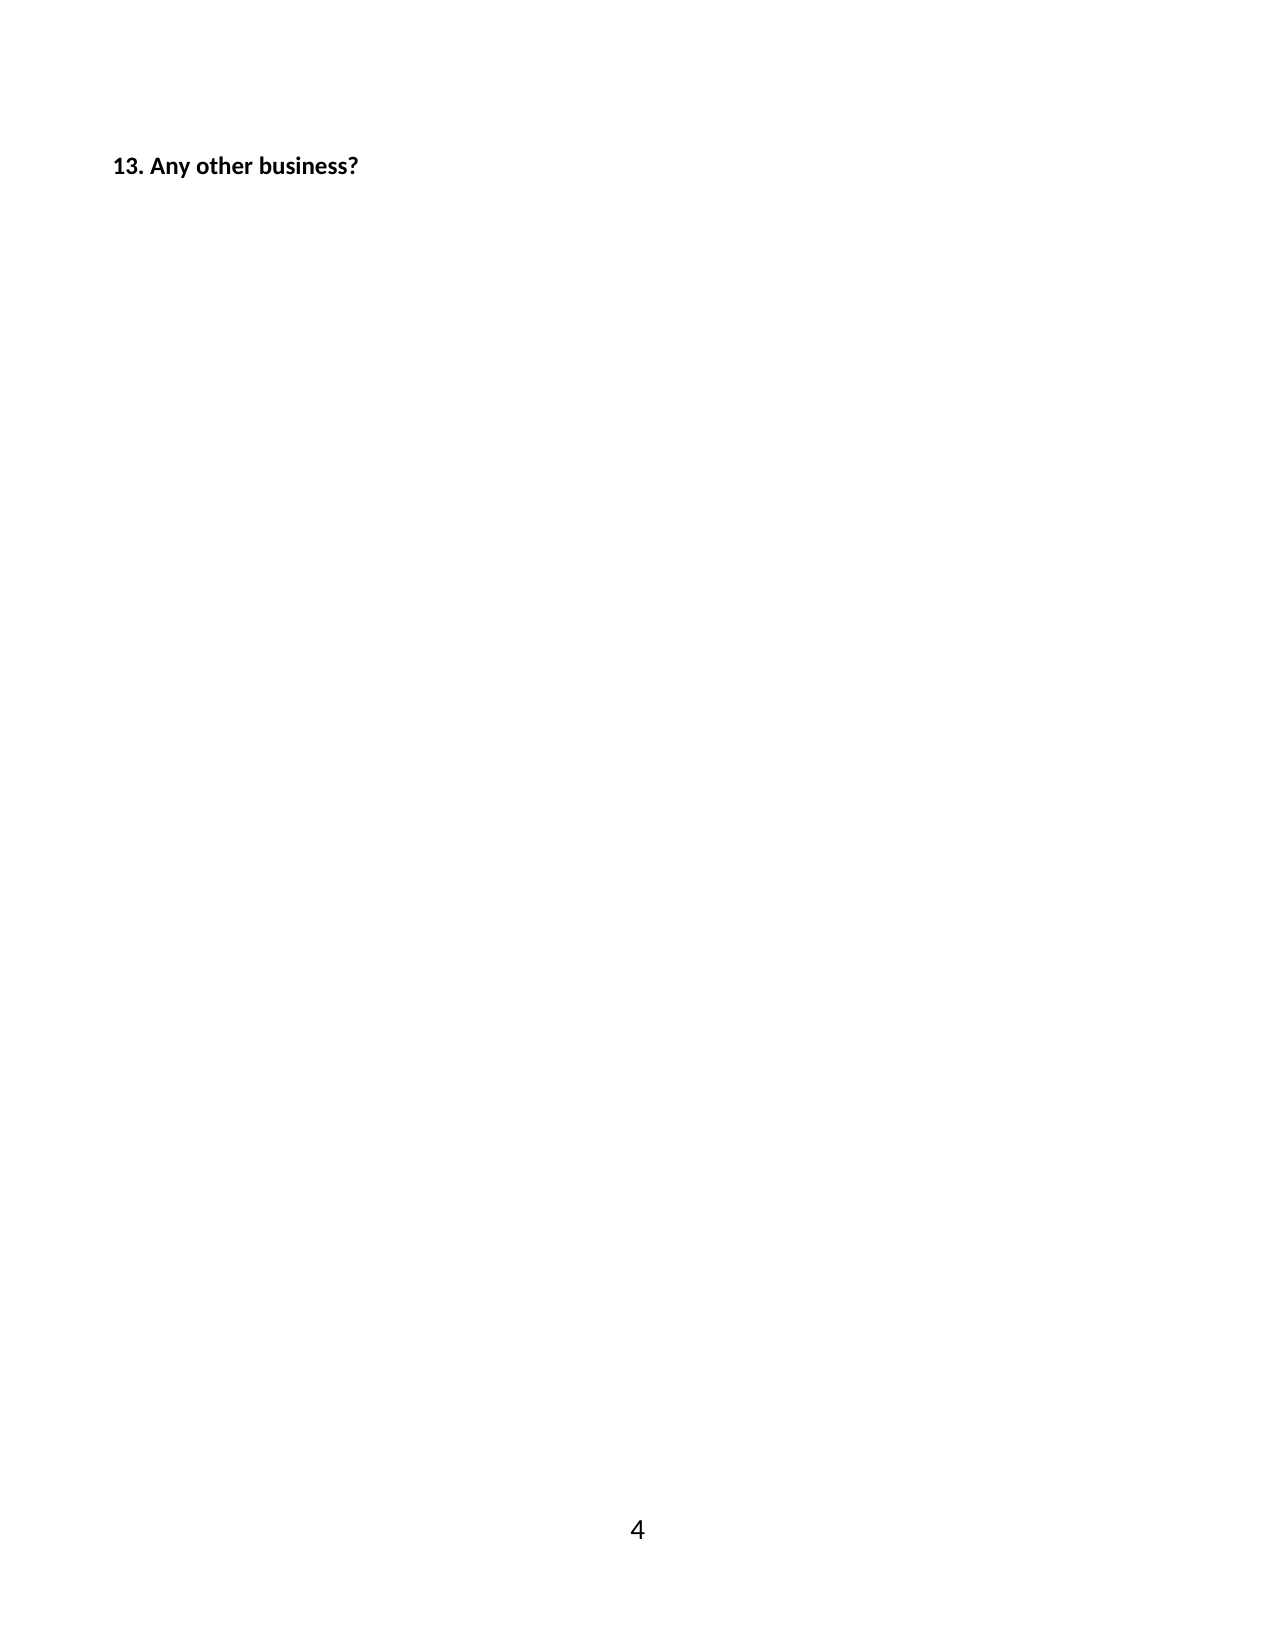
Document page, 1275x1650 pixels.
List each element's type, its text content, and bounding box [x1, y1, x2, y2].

list Any other business? [112, 150, 1200, 181]
